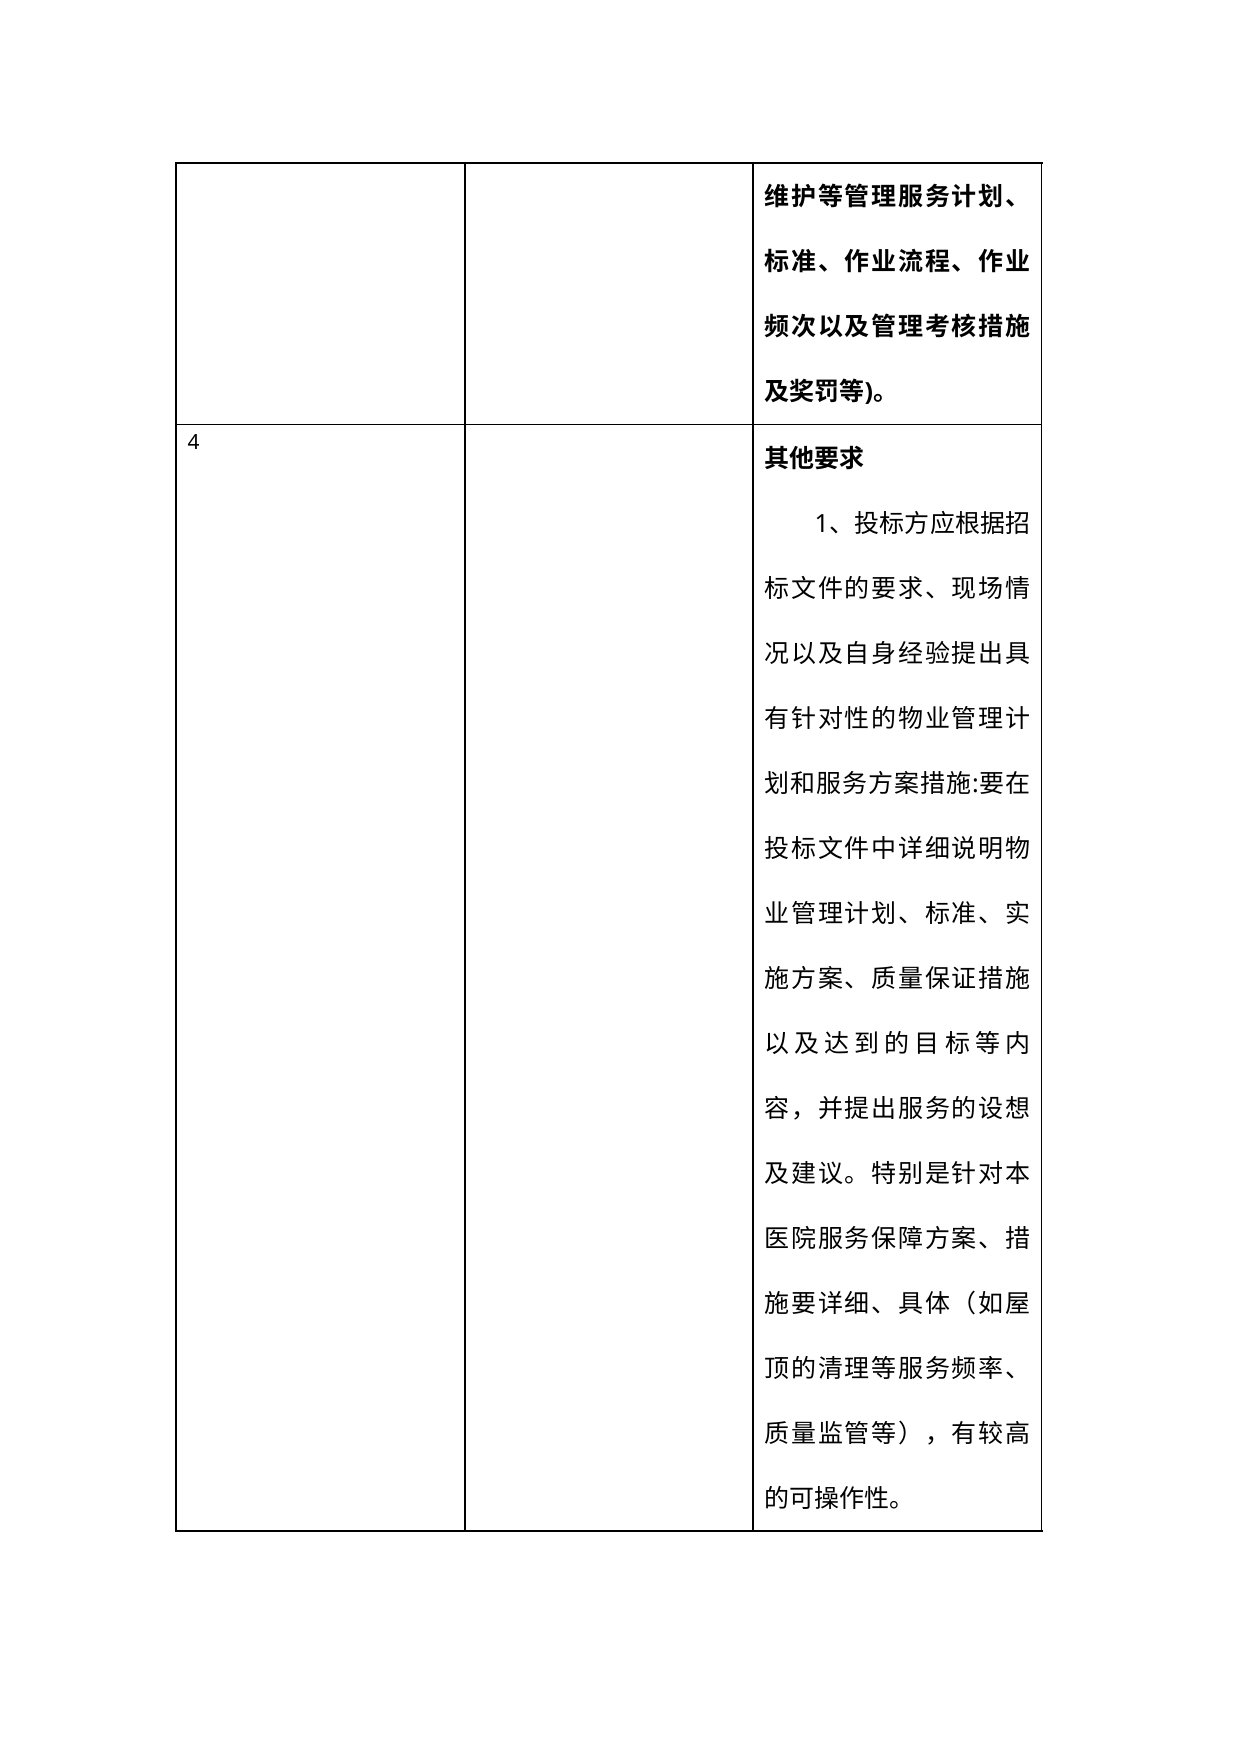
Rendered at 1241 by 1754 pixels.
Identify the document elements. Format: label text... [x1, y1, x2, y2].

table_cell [754, 425, 1041, 1530]
table_cell 4 [177, 425, 464, 1530]
table_cell [466, 425, 752, 1530]
table_cell 3 [177, 164, 464, 423]
table_cell [466, 164, 752, 423]
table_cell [754, 164, 1041, 423]
